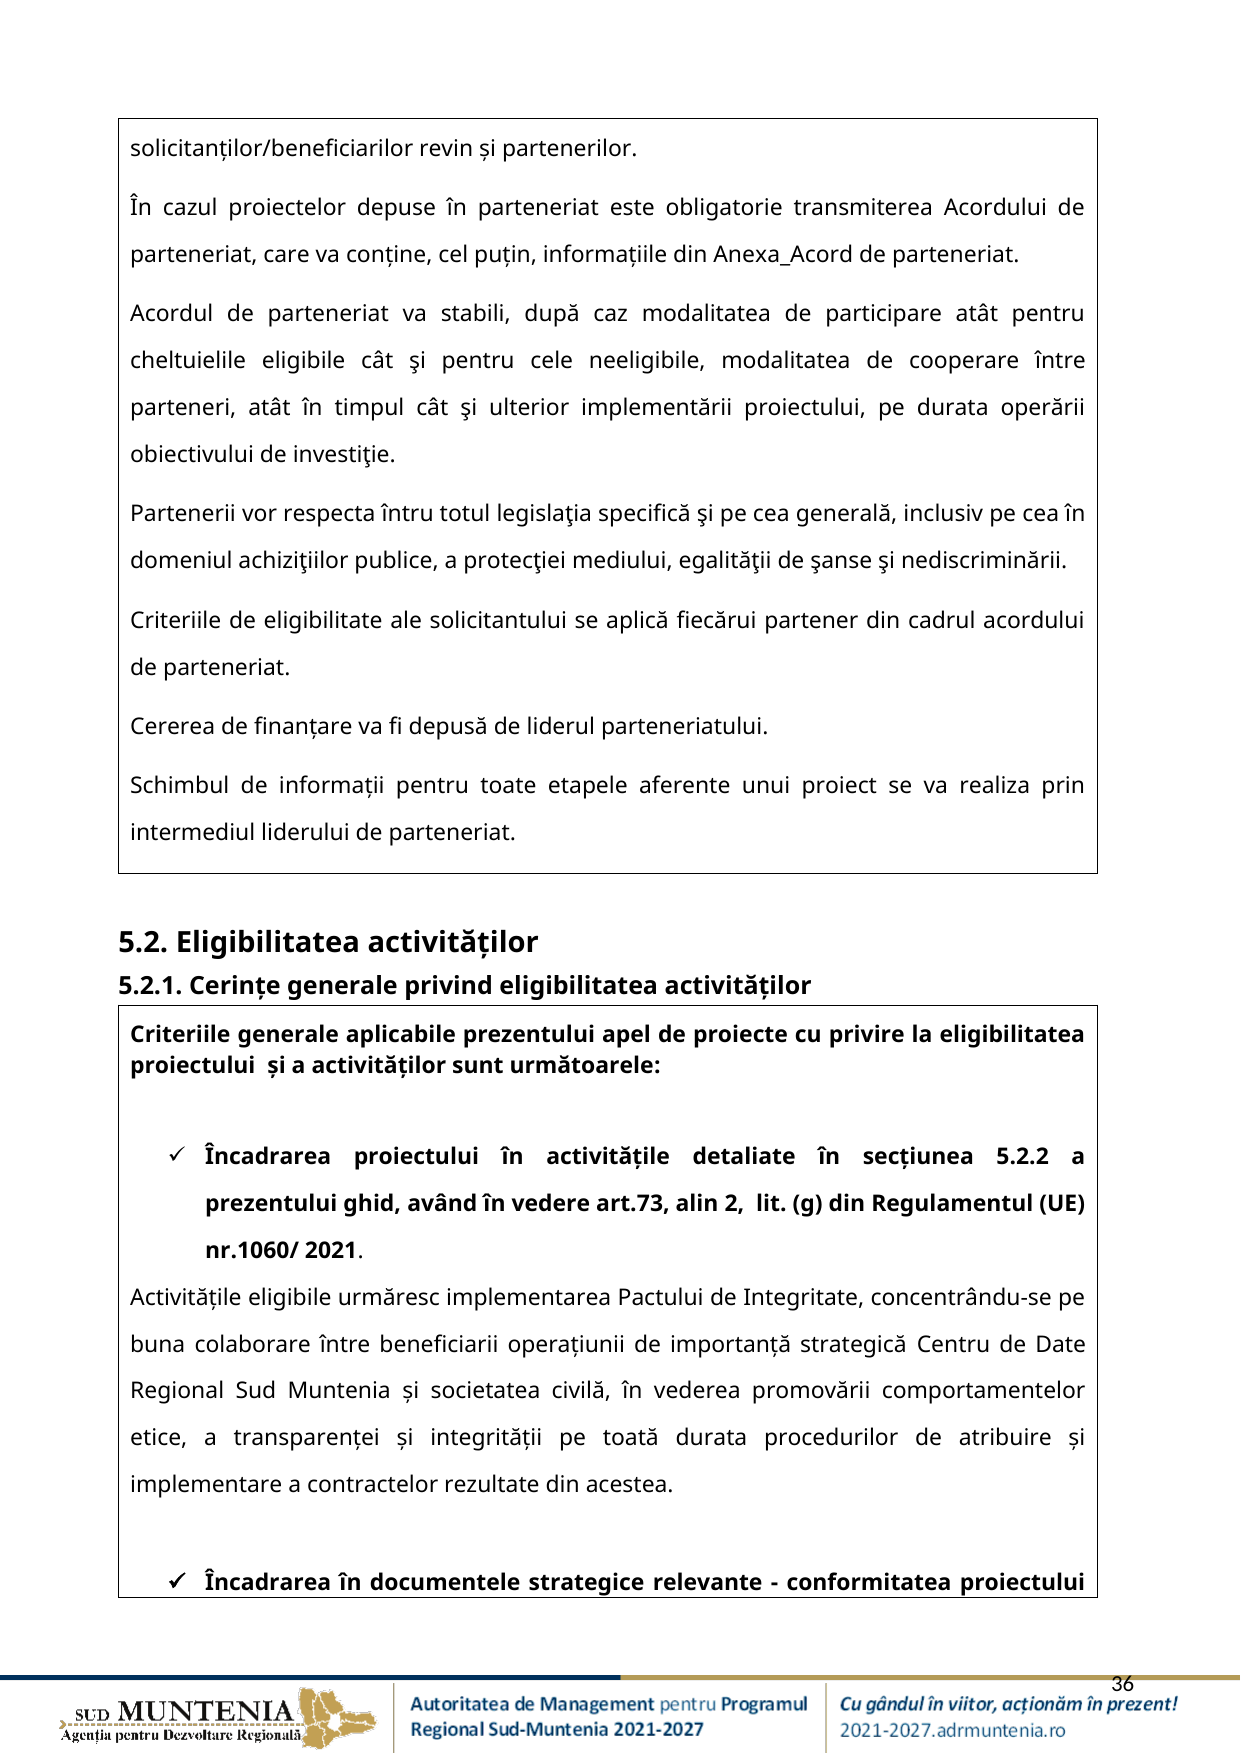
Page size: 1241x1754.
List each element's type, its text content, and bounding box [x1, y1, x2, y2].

picture [0, 1675, 1241, 1754]
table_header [119, 119, 1097, 873]
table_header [119, 1006, 1097, 1597]
subtitle 5.2.1. Cerințe generale privind eligibilitatea activităților [118, 968, 1134, 1002]
subtitle 5.2. Eligibilitatea activităților [118, 921, 1134, 961]
